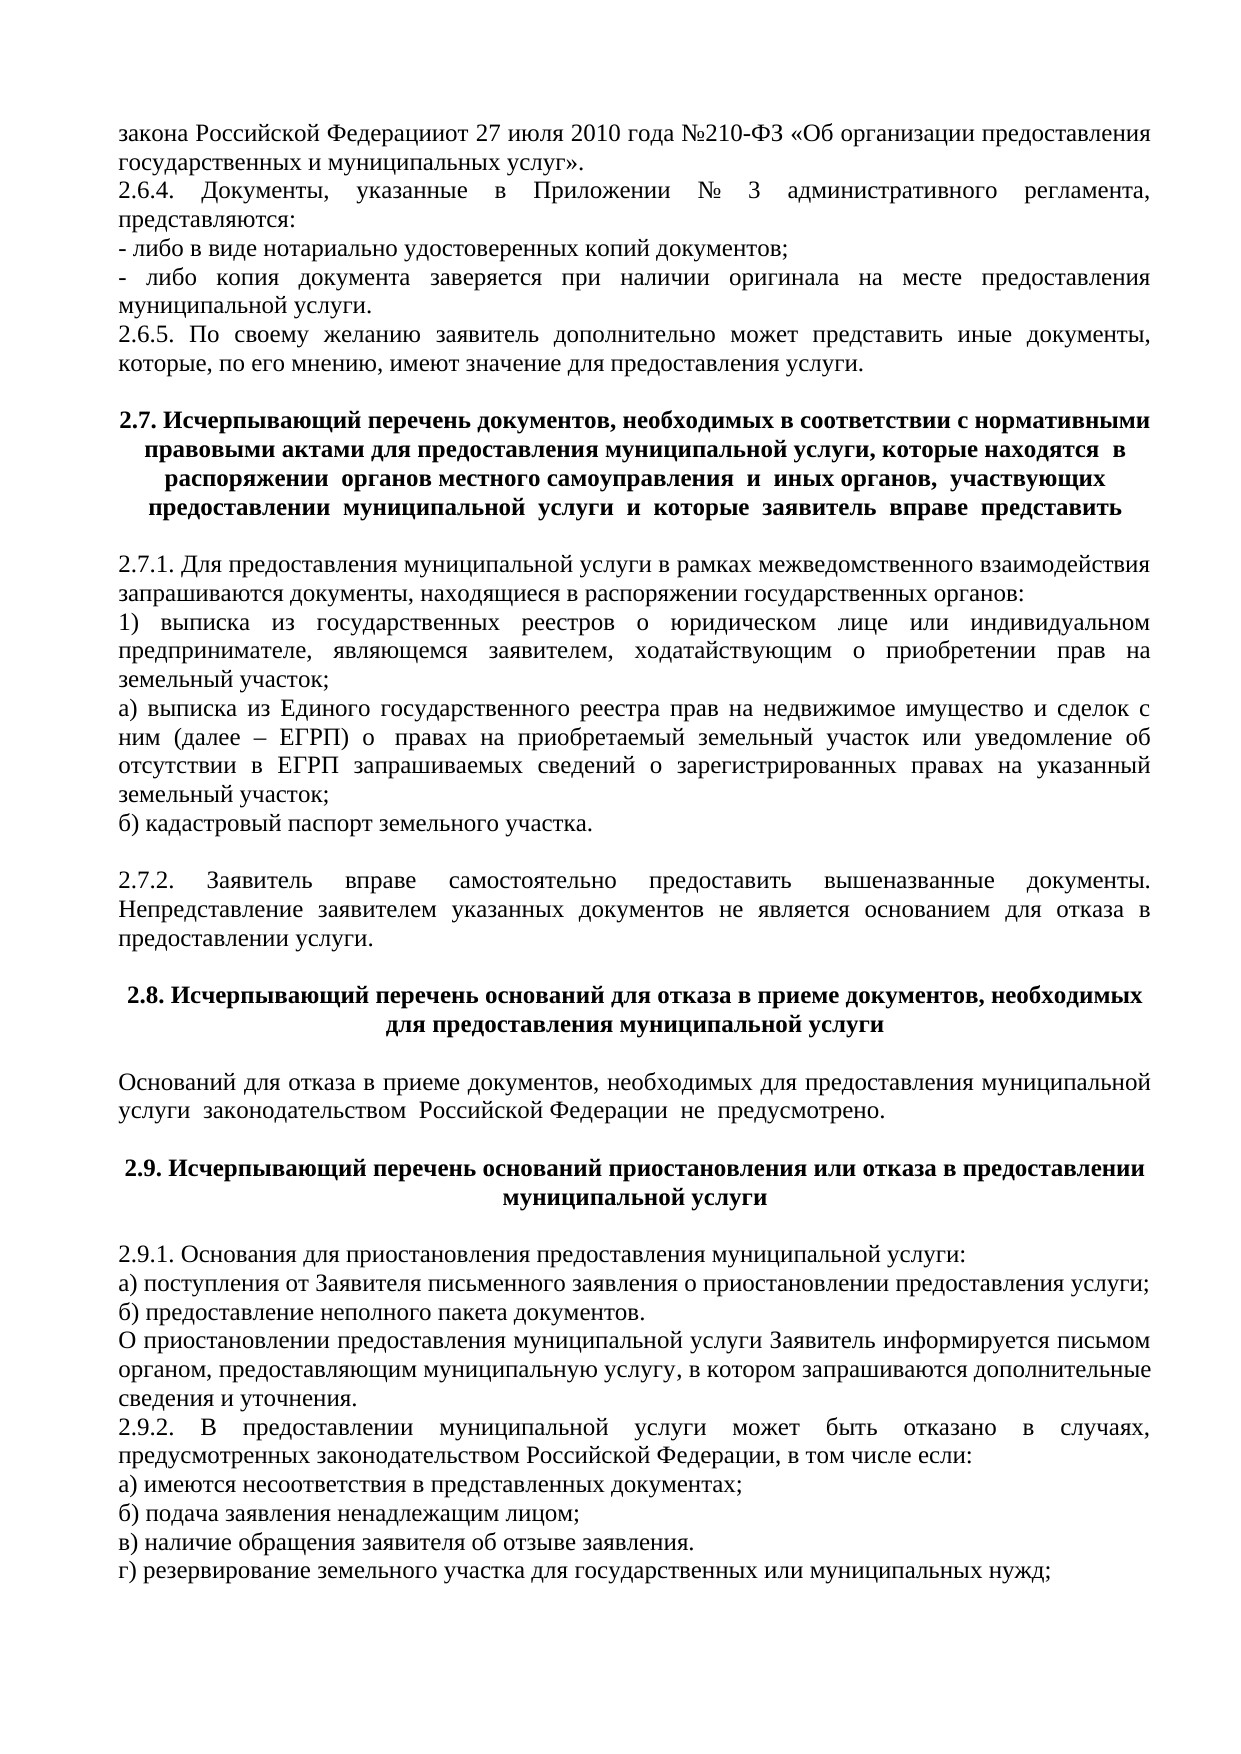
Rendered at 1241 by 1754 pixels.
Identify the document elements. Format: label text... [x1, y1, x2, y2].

text а) выписка из Единого государственного реестра прав на недвижимое имущество и сделок с ним (далее – ЕГРП) о правах на приобретаемый земельный участок или уведомление об отсутствии в ЕГРП запрашиваемых сведений о зарегистрированных правах на указанный земельный участок; [118, 693, 1152, 808]
text - либо в виде нотариально удостоверенных копий документов; [118, 233, 1152, 262]
text Оснований для отказа в приеме документов, необходимых для предоставления муниципальной услуги законодательством Российской Федерации не предусмотрено. [118, 1067, 1152, 1124]
text а) имеются несоответствия в представленных документах; [118, 1469, 1152, 1498]
text 2.6.5. По своему желанию заявитель дополнительно может представить иные документы, которые, по его мнению, имеют значение для предоставления услуги. [118, 319, 1152, 377]
text 2.7. Исчерпывающий перечень документов, необходимых в соответствии с нормативными правовыми актами для предоставления муниципальной услуги, которые находятся в распоряжении органов местного самоуправления и иных органов, участвующих предоставлении муниципальной услуги и которые заявитель вправе представить [118, 406, 1152, 521]
text - либо копия документа заверяется при наличии оригинала на месте предоставления муниципальной услуги. [118, 262, 1152, 319]
text 1) выписка из государственных реестров о юридическом лице или индивидуальном предпринимателе, являющемся заявителем, ходатайствующим о приобретении прав на земельный участок; [118, 607, 1152, 693]
text б) подача заявления ненадлежащим лицом; [118, 1498, 1152, 1527]
text 2.8. Исчерпывающий перечень оснований для отказа в приеме документов, необходимых для предоставления муниципальной услуги [118, 981, 1152, 1038]
text в) наличие обращения заявителя об отзыве заявления. [118, 1527, 1152, 1556]
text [118, 118, 1152, 176]
text б) кадастровый паспорт земельного участка. [118, 808, 1152, 837]
text 2.9. Исчерпывающий перечень оснований приостановления или отказа в предоставлении муниципальной услуги [118, 1153, 1152, 1211]
text б) предоставление неполного пакета документов. [118, 1297, 1152, 1326]
text 2.7.1. Для предоставления муниципальной услуги в рамках межведомственного взаимодействия запрашиваются документы, находящиеся в распоряжении государственных органов: [118, 549, 1152, 607]
text 2.9.2. В предоставлении муниципальной услуги может быть отказано в случаях, предусмотренных законодательством Российской Федерации, в том числе если: [118, 1412, 1152, 1469]
text О приостановлении предоставления муниципальной услуги Заявитель информируется письмом органом, предоставляющим муниципальную услугу, в котором запрашиваются дополнительные сведения и уточнения. [118, 1326, 1152, 1412]
text 2.9.1. Основания для приостановления предоставления муниципальной услуги: [118, 1239, 1152, 1268]
text а) поступления от Заявителя письменного заявления о приостановлении предоставления услуги; [118, 1268, 1152, 1297]
text г) резервирование земельного участка для государственных или муниципальных нужд; [118, 1556, 1152, 1584]
text 2.7.2. Заявитель вправе самостоятельно предоставить вышеназванные документы. Непредставление заявителем указанных документов не является основанием для отказа в предоставлении услуги. [118, 866, 1152, 952]
text 2.6.4. Документы, указанные в Приложении № 3 административного регламента, представляются: [118, 176, 1152, 233]
